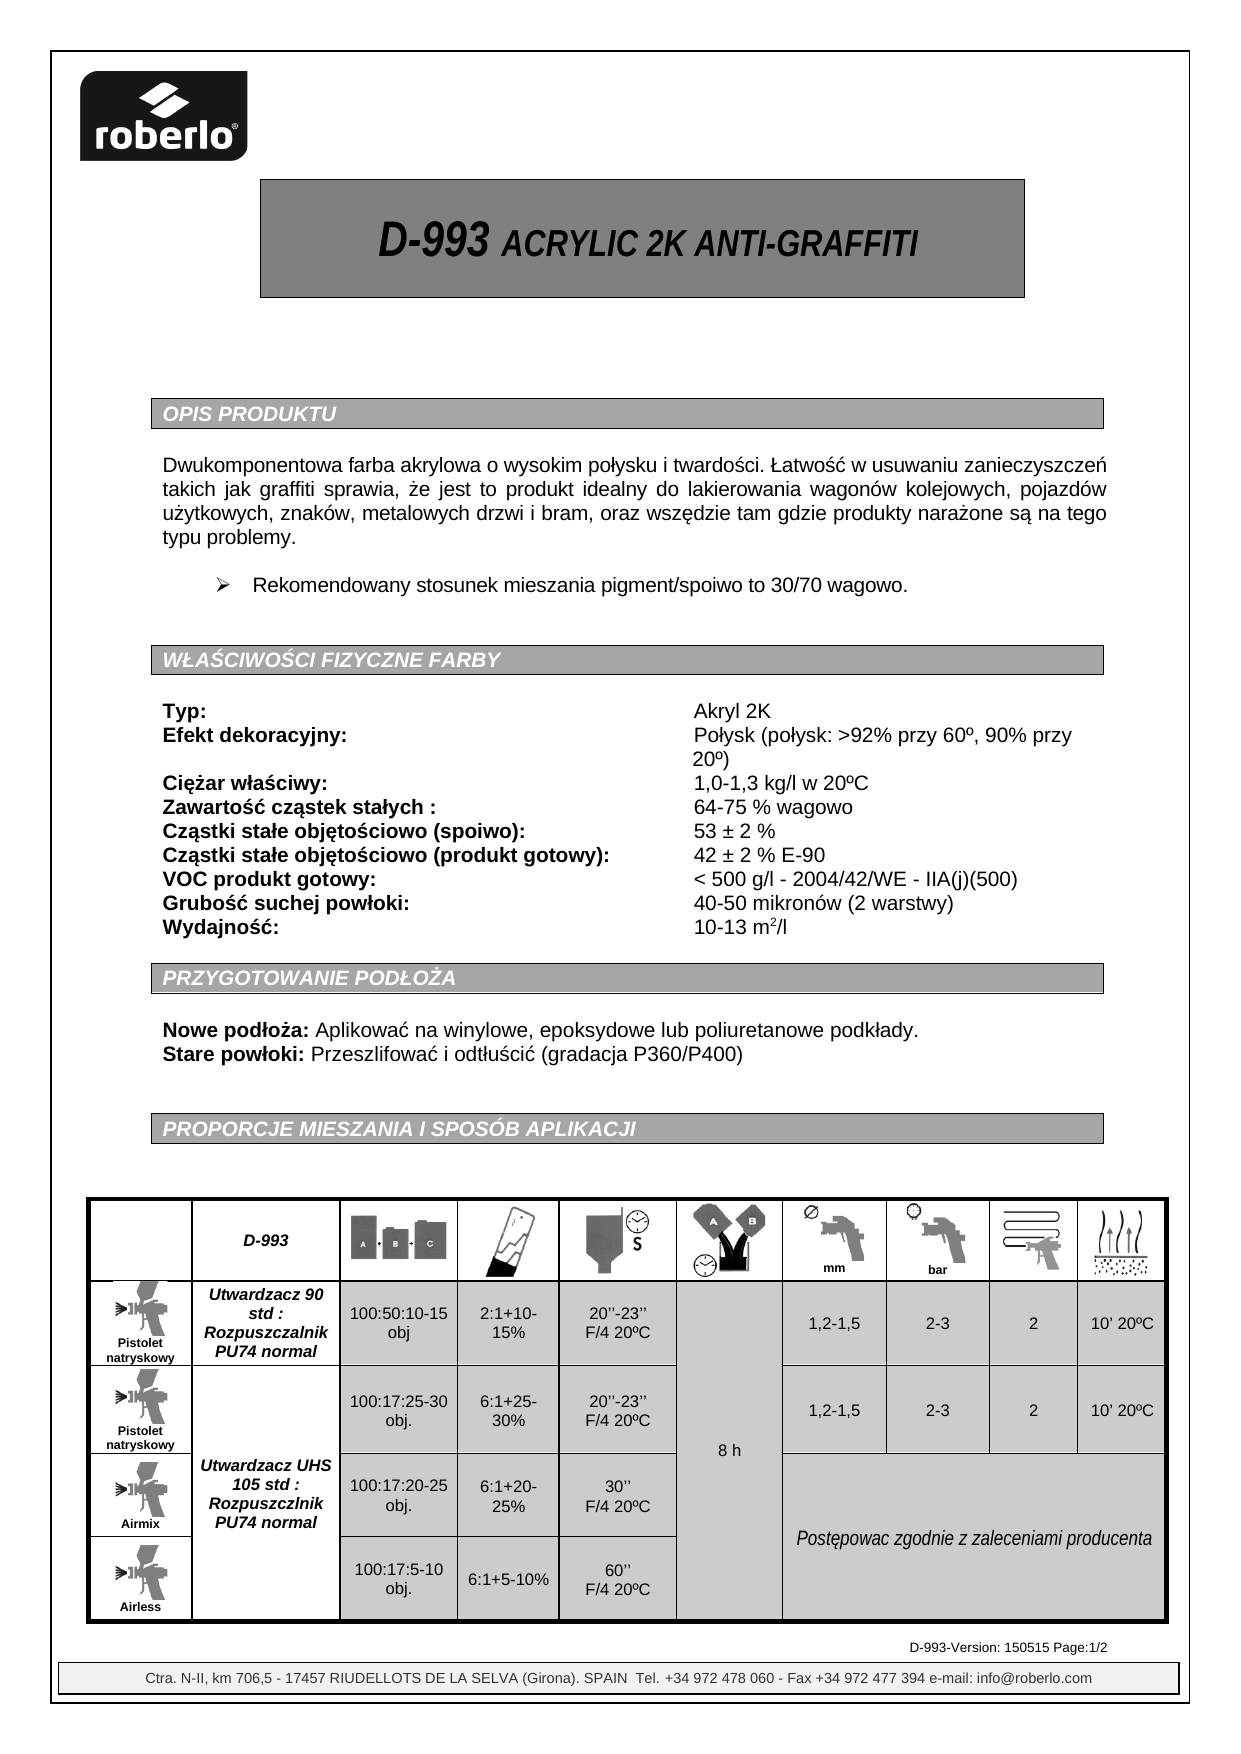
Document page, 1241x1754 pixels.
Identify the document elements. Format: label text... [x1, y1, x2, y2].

table_header D-993 [193, 1201, 339, 1280]
picture [804, 1205, 865, 1261]
table_header WŁAŚCIWOŚCI FIZYCZNE FARBY [152, 646, 1103, 674]
text Grubość suchej powłoki: 40-50 mikronów (2 warstwy) [162, 891, 1107, 915]
table_cell 100:50:10-15 obj [341, 1282, 457, 1364]
text Wydajność: 10-13 m2/l [162, 915, 1107, 939]
table_cell 6:1+5-10% [458, 1537, 558, 1619]
table_header OPIS PRODUKTU [152, 399, 1103, 428]
table_header [91, 1201, 191, 1280]
table_cell 8 h [677, 1282, 782, 1619]
text Cząstki stałe objętościowo (produkt gotowy): 42 ± 2 % E-90 [162, 843, 1107, 867]
picture [347, 1210, 451, 1271]
picture [1092, 1204, 1149, 1277]
table_header [458, 1201, 558, 1280]
table_header PRZYGOTOWANIE PODŁOŻA [152, 964, 1103, 992]
table_header [1078, 1201, 1164, 1280]
picture [999, 1207, 1065, 1274]
table_cell 2-3 [887, 1282, 989, 1364]
table_cell Pistolet natryskowy [91, 1366, 191, 1452]
table_cell 1,2-1,5 [783, 1366, 886, 1452]
picture [113, 1545, 168, 1600]
picture [692, 1203, 767, 1278]
table_header bar [887, 1201, 989, 1280]
text Dwukomponentowa farba akrylowa o wysokim połysku i twardości. Łatwość w usuwaniu zanieczyszczeń takich jak graffiti sprawia, że jest to produkt idealny do lakierowania wagonów kolejowych, pojazdów użytkowych, znaków, metalowych drzwi i bram, oraz wszędzie tam gdzie produkty narażone są na tego typu problemy. [162, 453, 1107, 549]
table_header [560, 1201, 676, 1280]
text Ciężar właściwy: 1,0-1,3 kg/l w 20ºC [162, 771, 1107, 795]
table_cell 100:17:5-10 obj. [341, 1537, 457, 1619]
text Stare powłoki: Przeszlifować i odtłuścić (gradacja P360/P400) [162, 1041, 1107, 1065]
picture [80, 71, 248, 161]
text Cząstki stałe objętościowo (spoiwo): 53 ± 2 % [162, 819, 1107, 843]
table_cell Utwardzacz UHS 105 std : Rozpuszczlnik PU74 normal [193, 1366, 339, 1619]
picture [580, 1203, 656, 1278]
table_header PROPORCJE MIESZANIA I SPOSÓB APLIKACJI [152, 1114, 1103, 1143]
table_cell Airmix [91, 1454, 191, 1536]
table_header [341, 1201, 457, 1280]
picture [113, 1462, 168, 1517]
table_cell 1,2-1,5 [783, 1282, 886, 1364]
table_cell 2 [990, 1282, 1077, 1364]
table_cell Pistolet natryskowy [91, 1282, 191, 1364]
table_cell 6:1+20-25% [458, 1454, 558, 1536]
picture [475, 1203, 542, 1278]
table_header [677, 1201, 782, 1280]
table_cell 10’ 20ºC [1078, 1282, 1164, 1364]
table_cell Utwardzacz 90 std : Rozpuszczalnik PU74 normal [193, 1282, 339, 1364]
picture [113, 1369, 168, 1424]
table_cell 2:1+10-15% [458, 1282, 558, 1364]
text VOC produkt gotowy: < 500 g/l - 2004/42/WE - IIA(j)(500) [162, 867, 1107, 891]
table_cell 60’’ F/4 20ºC [560, 1537, 676, 1619]
table_header [990, 1201, 1077, 1280]
table_cell 6:1+25-30% [458, 1366, 558, 1452]
text Efekt dekoracyjny: Połysk (połysk: >92% przy 60º, 90% przy 20º) [162, 723, 1107, 771]
table_cell 10’ 20ºC [1078, 1366, 1164, 1452]
table_cell 2 [990, 1366, 1077, 1452]
picture [113, 1281, 168, 1336]
table_cell 100:17:25-30 obj. [341, 1366, 457, 1452]
table_cell Postępowac zgodnie z zaleceniami producenta [783, 1454, 1164, 1619]
text Zawartość cząstek stałych : 64-75 % wagowo [162, 795, 1107, 819]
table_header mm [783, 1201, 886, 1280]
table_cell 30’’ F/4 20ºC [560, 1454, 676, 1536]
table_cell 100:17:20-25 obj. 3o.o.cumen [341, 1454, 457, 1536]
text Nowe podłoża: Aplikować na winylowe, epoksydowe lub poliuretanowe podkłady. [162, 1017, 1107, 1041]
text Typ: Akryl 2K [162, 699, 1107, 723]
table_cell 20’’-23’’ F/4 20ºC [560, 1366, 676, 1452]
table_cell Airless [91, 1537, 191, 1619]
table_cell 2-3 [887, 1366, 989, 1452]
table_cell 20’’-23’’ F/4 20ºC [560, 1282, 676, 1364]
list Rekomendowany stosunek mieszania pigment/spoiwo to 30/70 wagowo. [215, 573, 1107, 597]
picture [906, 1203, 966, 1263]
